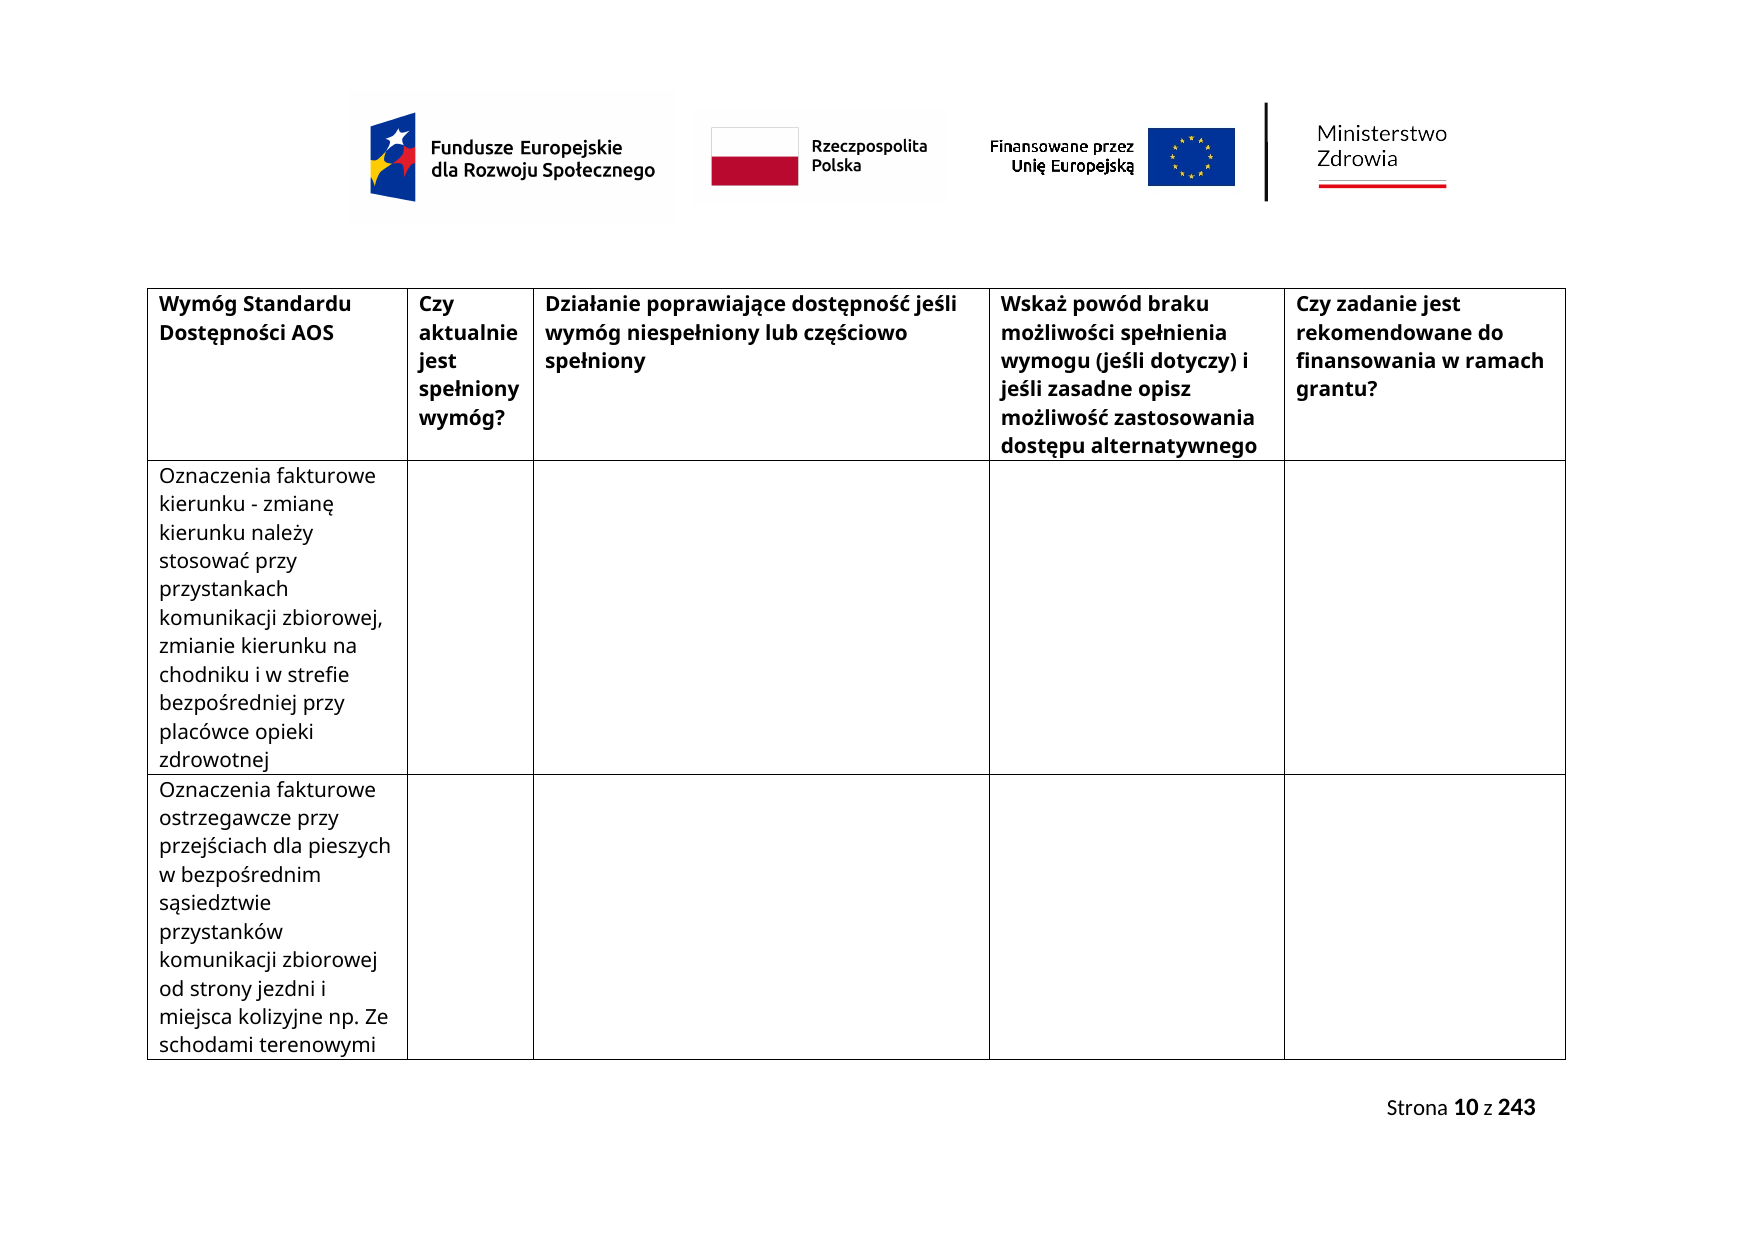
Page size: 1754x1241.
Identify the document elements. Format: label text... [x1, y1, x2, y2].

table_cell [408, 461, 533, 774]
table_cell [408, 775, 533, 1059]
picture [692, 108, 946, 205]
table_header Wymóg Standardu Dostępności AOS [148, 289, 407, 460]
table_cell [990, 461, 1284, 774]
table_cell [534, 775, 989, 1059]
table_cell [990, 775, 1284, 1059]
table_header Czy zadanie jest rekomendowane do finansowania w ramach grantu? [1285, 289, 1565, 460]
table_header Czy aktualnie jest spełniony wymóg? [408, 289, 533, 460]
picture [348, 90, 677, 224]
table_cell [1285, 775, 1565, 1059]
table_cell Oznaczenia fakturowe ostrzegawcze przy przejściach dla pieszych w bezpośrednim sąsiedztwie przystanków komunikacji zbiorowej od strony jezdni i miejsca kolizyjne np. Ze schodami terenowymi [148, 775, 407, 1059]
table_cell [534, 461, 989, 774]
picture [1302, 108, 1463, 205]
picture [971, 108, 1254, 205]
table_header Działanie poprawiające dostępność jeśli wymóg niespełniony lub częściowo spełniony [534, 289, 989, 460]
table_cell [1285, 461, 1565, 774]
table_cell Oznaczenia fakturowe kierunku - zmianę kierunku należy stosować przy przystankach komunikacji zbiorowej, zmianie kierunku na chodniku i w strefie bezpośredniej przy placówce opieki zdrowotnej [148, 461, 407, 774]
table_header Wskaż powód braku możliwości spełnienia wymogu (jeśli dotyczy) i jeśli zasadne opisz możliwość zastosowania dostępu alternatywnego [990, 289, 1284, 460]
